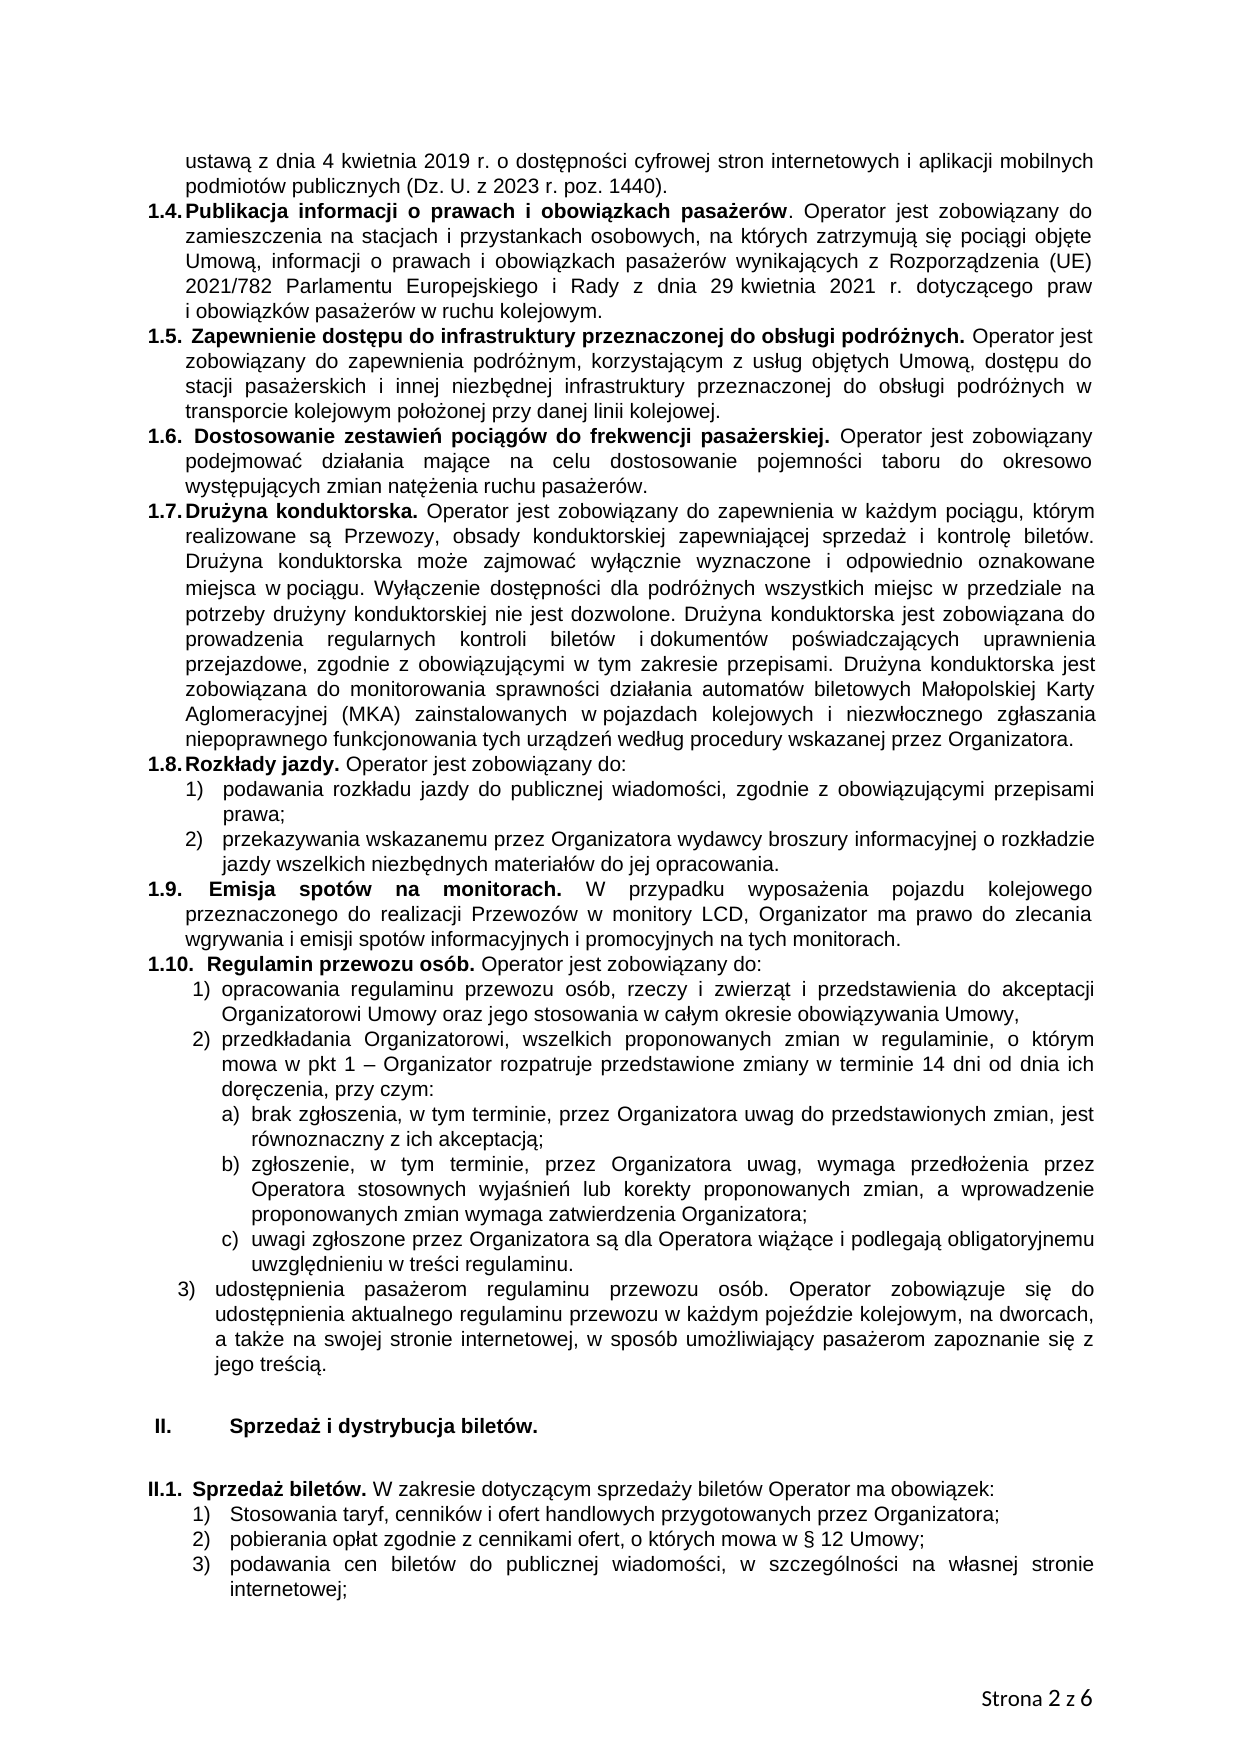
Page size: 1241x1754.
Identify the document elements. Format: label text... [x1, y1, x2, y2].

list Sprzedaż i dystrybucja biletów. [154, 1413, 1096, 1438]
list podawania rozkładu jazdy do publicznej wiadomości, zgodnie z obowiązującymi przepisami prawa; [185, 776, 1096, 826]
list opracowania regulaminu przewozu osób, rzeczy i zwierząt i przedstawienia do akceptacji Organizatorowi Umowy oraz jego stosowania w całym okresie obowiązywania Umowy, [192, 976, 1096, 1026]
list Publikacja informacji o prawach i obowiązkach pasażerów. Operator jest zobowiązany do zamieszczenia na stacjach i przystankach osobowych, na których zatrzymują się pociągi objęte Umową, informacji o prawach i obowiązkach pasażerów wynikających z Rozporządzenia (UE) 2021/782 Parlamentu Europejskiego i Rady z dnia 29 kwietnia 2021 r. dotyczącego praw i obowiązków pasażerów w ruchu kolejowym. [148, 198, 1093, 323]
list przekazywania wskazanemu przez Organizatora wydawcy broszury informacyjnej o rozkładzie jazdy wszelkich niezbędnych materiałów do jej opracowania. [185, 826, 1096, 876]
list brak zgłoszenia, w tym terminie, przez Organizatora uwag do przedstawionych zmian, jest równoznaczny z ich akceptacją; [221, 1101, 1096, 1151]
list Drużyna konduktorska. Operator jest zobowiązany do zapewnienia w każdym pociągu, którym realizowane są Przewozy, obsady konduktorskiej zapewniającej sprzedaż i kontrolę biletów. Drużyna konduktorska może zajmować wyłącznie wyznaczone i odpowiednio oznakowane miejsca w pociągu. Wyłączenie dostępności dla podróżnych wszystkich miejsc w przedziale na potrzeby drużyny konduktorskiej nie jest dozwolone. Drużyna konduktorska jest zobowiązana do prowadzenia regularnych kontroli biletów i dokumentów poświadczających uprawnienia przejazdowe, zgodnie z obowiązującymi w tym zakresie przepisami. Drużyna konduktorska jest zobowiązana do monitorowania sprawności działania automatów biletowych Małopolskiej Karty Aglomeracyjnej (MKA) zainstalowanych w pojazdach kolejowych i niezwłocznego zgłaszania niepoprawnego funkcjonowania tych urządzeń według procedury wskazanej przez Organizatora. [148, 498, 1096, 751]
list Rozkłady jazdy. Operator jest zobowiązany do: [148, 751, 1093, 776]
list pobierania opłat zgodnie z cennikami ofert, o których mowa w § 12 Umowy; [192, 1526, 1096, 1551]
list Stosowania taryf, cenników i ofert handlowych przygotowanych przez Organizatora; [192, 1501, 1096, 1526]
list zgłoszenie, w tym terminie, przez Organizatora uwag, wymaga przedłożenia przez Operatora stosownych wyjaśnień lub korekty proponowanych zmian, a wprowadzenie proponowanych zmian wymaga zatwierdzenia Organizatora; [221, 1151, 1096, 1226]
list Regulamin przewozu osób. Operator jest zobowiązany do: [148, 951, 1093, 976]
list udostępnienia pasażerom regulaminu przewozu osób. Operator zobowiązuje się do udostępnienia aktualnego regulaminu przewozu w każdym pojeździe kolejowym, na dworcach, a także na swojej stronie internetowej, w sposób umożliwiający pasażerom zapoznanie się z jego treścią. [177, 1276, 1096, 1376]
list uwagi zgłoszone przez Organizatora są dla Operatora wiążące i podlegają obligatoryjnemu uwzględnieniu w treści regulaminu. [221, 1226, 1096, 1276]
list podawania cen biletów do publicznej wiadomości, w szczególności na własnej stronie internetowej; [192, 1551, 1096, 1601]
list Sprzedaż biletów. W zakresie dotyczącym sprzedaży biletów Operator ma obowiązek: [148, 1476, 1096, 1501]
list Emisja spotów na monitorach. W przypadku wyposażenia pojazdu kolejowego przeznaczonego do realizacji Przewozów w monitory LCD, Organizator ma prawo do zlecania wgrywania i emisji spotów informacyjnych i promocyjnych na tych monitorach. [148, 876, 1093, 951]
list Zapewnienie dostępu do infrastruktury przeznaczonej do obsługi podróżnych. Operator jest zobowiązany do zapewnienia podróżnym, korzystającym z usług objętych Umową, dostępu do stacji pasażerskich i innej niezbędnej infrastruktury przeznaczonej do obsługi podróżnych w transporcie kolejowym położonej przy danej linii kolejowej. [148, 323, 1093, 423]
list przedkładania Organizatorowi, wszelkich proponowanych zmian w regulaminie, o którym mowa w pkt 1 – Organizator rozpatruje przedstawione zmiany w terminie 14 dni od dnia ich doręczenia, przy czym: [192, 1026, 1096, 1101]
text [185, 148, 1096, 198]
list Dostosowanie zestawień pociągów do frekwencji pasażerskiej. Operator jest zobowiązany podejmować działania mające na celu dostosowanie pojemności taboru do okresowo występujących zmian natężenia ruchu pasażerów. [148, 423, 1093, 498]
